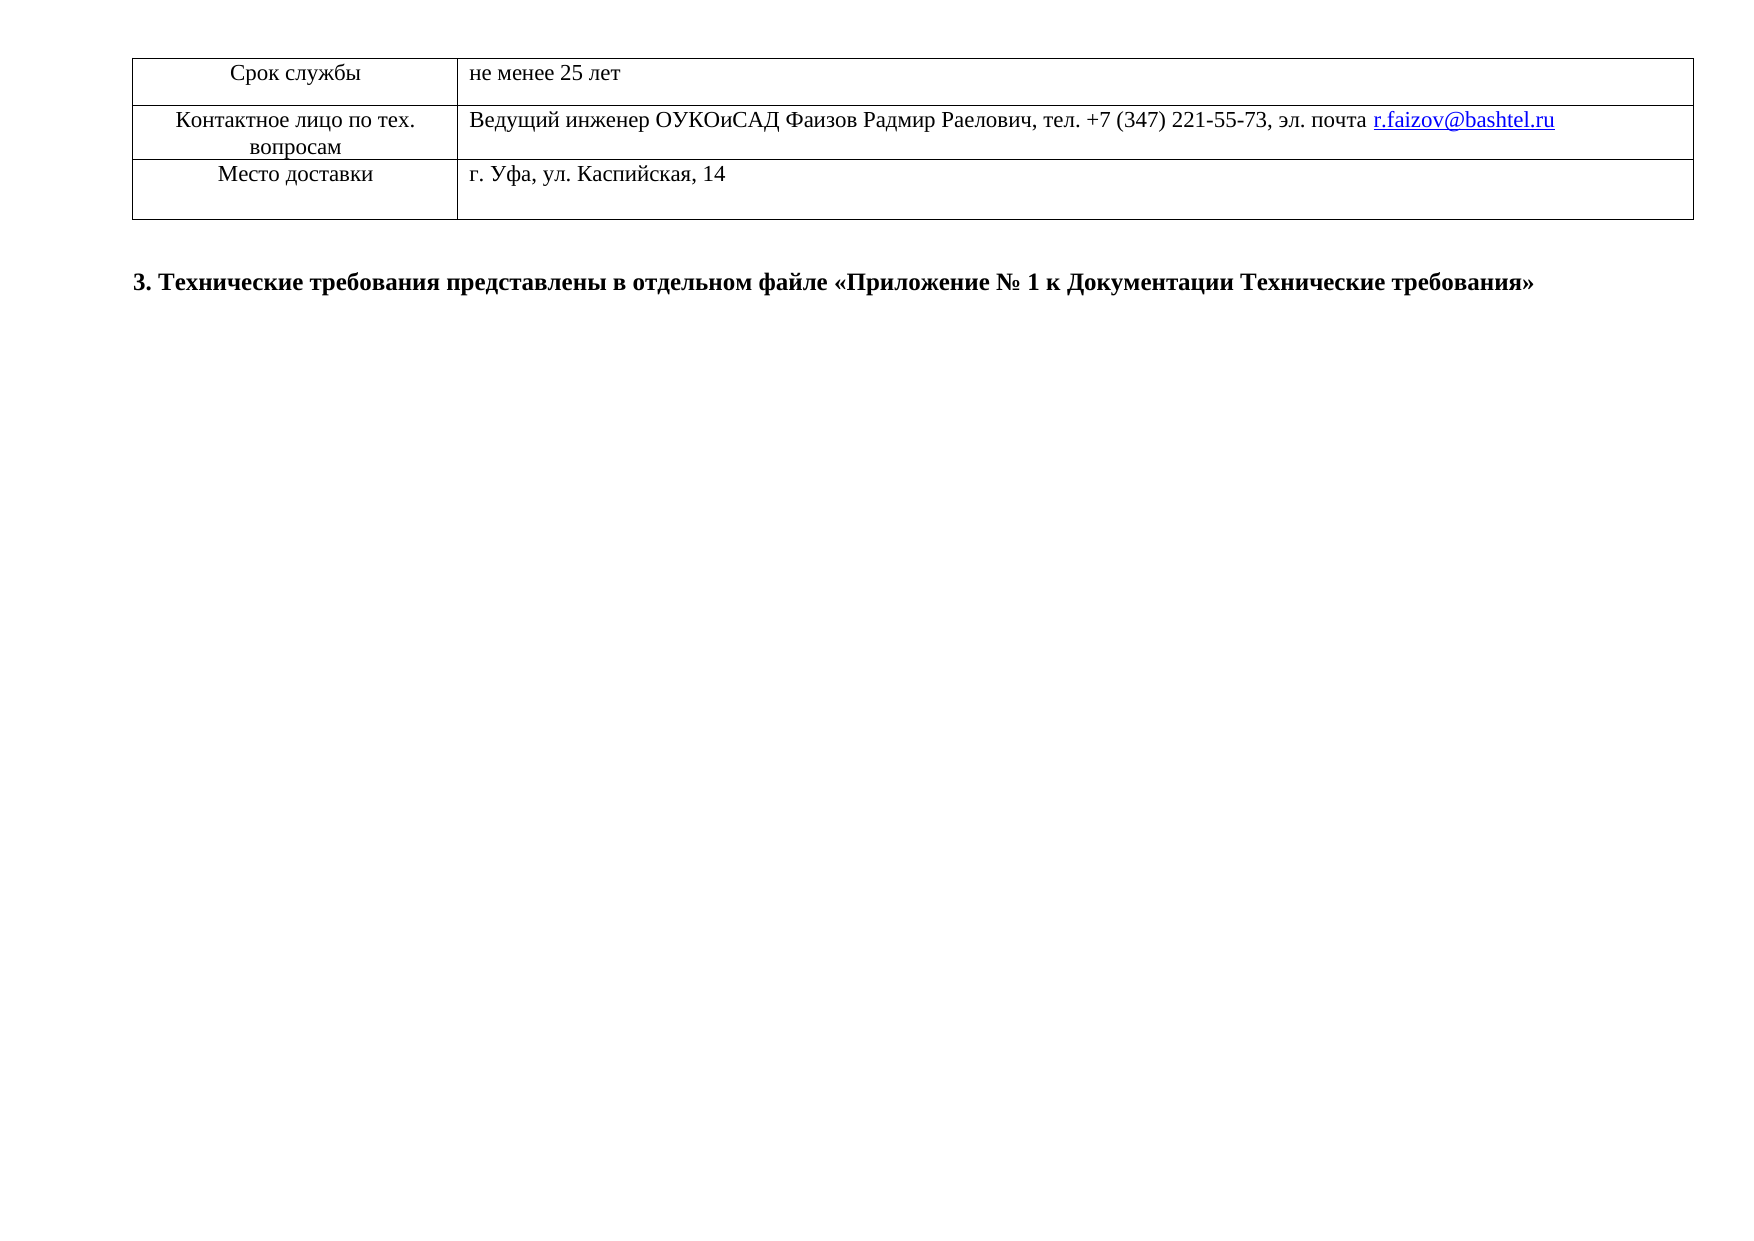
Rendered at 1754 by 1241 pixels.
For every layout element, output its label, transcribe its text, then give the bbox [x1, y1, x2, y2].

table_cell Ведущий инженер ОУКОиСАД Фаизов Радмир Раелович, тел. +7 (347) 221-55-73, эл. почта r.faizov@bashtel.ru [458, 106, 1693, 159]
table_cell Срок службы [133, 59, 457, 105]
table_cell Место доставки [133, 160, 457, 219]
table_cell не менее 25 лет [458, 59, 1693, 105]
table_cell Контактное лицо по тех. вопросам [133, 106, 457, 159]
table_cell г. Уфа, ул. Каспийская, 14 [458, 160, 1693, 219]
list Технические требования представлены в отдельном файле «Приложение № 1 к Документации Технические требования» [133, 267, 1665, 296]
